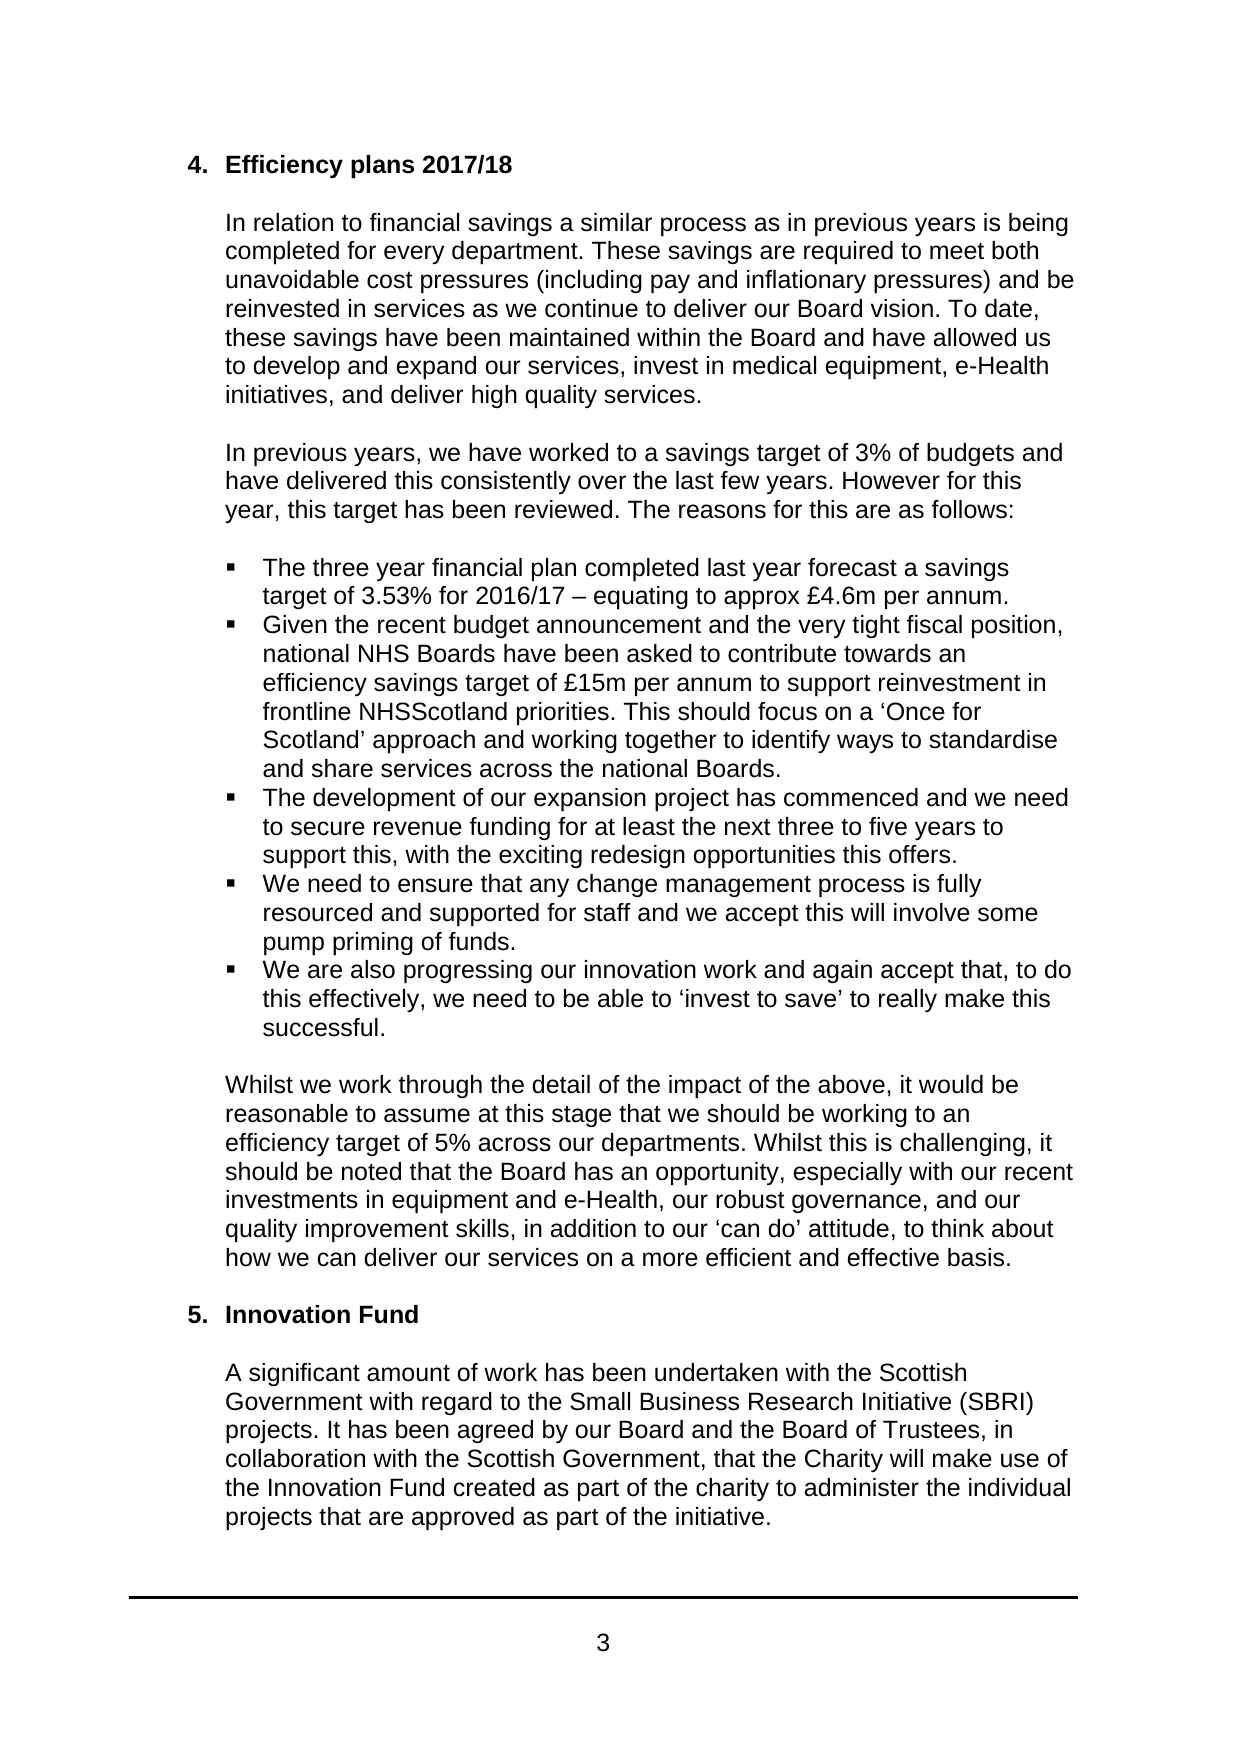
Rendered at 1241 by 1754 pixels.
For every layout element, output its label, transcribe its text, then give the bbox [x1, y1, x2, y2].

text In previous years, we have worked to a savings target of 3% of budgets and have delivered this consistently over the last few years. However for this year, this target has been reviewed. The reasons for this are as follows: [225, 437, 1078, 524]
list The development of our expansion project has commenced and we need to secure revenue funding for at least the next three to five years to support this, with the exciting redesign opportunities this offers. [225, 783, 1078, 869]
subtitle Efficiency plans 2017/18 [187, 150, 1078, 179]
text A significant amount of work has been undertaken with the Scottish Government with regard to the Small Business Research Initiative (SBRI) projects. It has been agreed by our Board and the Board of Trustees, in collaboration with the Scottish Government, that the Charity will make use of the Innovation Fund created as part of the charity to administer the individual projects that are approved as part of the initiative. [225, 1358, 1078, 1531]
subtitle Innovation Fund [187, 1301, 1078, 1329]
text In relation to financial savings a similar process as in previous years is being completed for every department. These savings are required to meet both unavoidable cost pressures (including pay and inflationary pressures) and be reinvested in services as we continue to deliver our Board vision. To date, these savings have been maintained within the Board and have allowed us to develop and expand our services, invest in medical equipment, e-Health initiatives, and deliver high quality services. [225, 207, 1078, 409]
list We are also progressing our innovation work and again accept that, to do this effectively, we need to be able to ‘invest to save’ to really make this successful. [225, 955, 1078, 1042]
text Whilst we work through the detail of the impact of the above, it would be reasonable to assume at this stage that we should be working to an efficiency target of 5% across our departments. Whilst this is challenging, it should be noted that the Board has an opportunity, especially with our recent investments in equipment and e-Health, our robust governance, and our quality improvement skills, in addition to our ‘can do’ attitude, to think about how we can deliver our services on a more efficient and effective basis. [225, 1071, 1078, 1272]
list We need to ensure that any change management process is fully resourced and supported for staff and we accept this will involve some pump priming of funds. [225, 869, 1078, 955]
list Given the recent budget announcement and the very tight fiscal position, national NHS Boards have been asked to contribute towards an efficiency savings target of £15m per annum to support reinvestment in frontline NHSScotland priorities. This should focus on a ‘Once for Scotland’ approach and working together to identify ways to standardise and share services across the national Boards. [225, 610, 1078, 783]
list The three year financial plan completed last year forecast a savings target of 3.53% for 2016/17 – equating to approx £4.6m per annum. [225, 552, 1078, 610]
